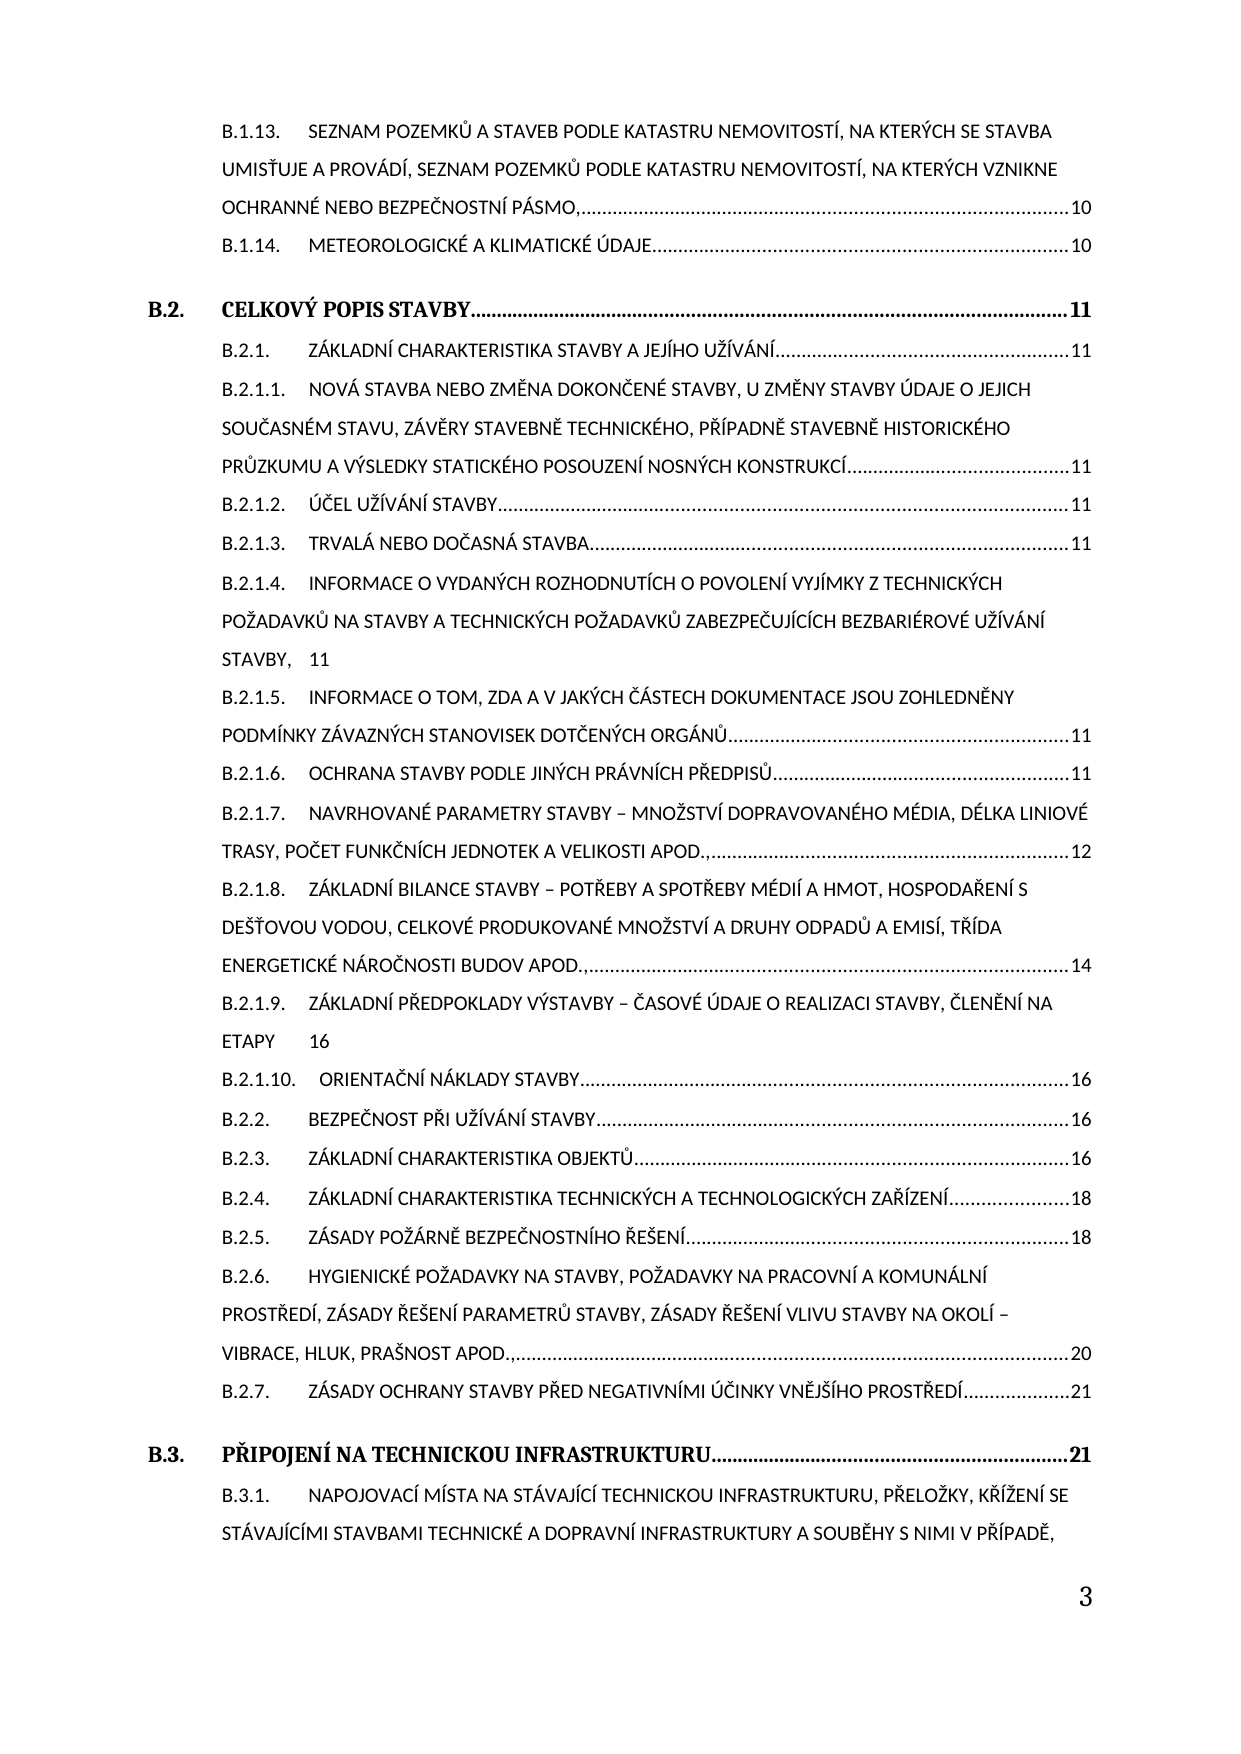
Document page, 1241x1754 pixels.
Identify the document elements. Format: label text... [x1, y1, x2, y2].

text B.2.2. Bezpečnost při užívání stavby 16 [222, 1106, 1092, 1131]
text B.2.3. základní charakteristika objektů 16 [222, 1145, 1092, 1171]
text B.3. připojení na technickou infrastrukturu 21 [148, 1442, 1092, 1468]
text B.2.1.9. základní předpoklady výstavby – časové údaje o realizaci stavby, členění na etapy 16 [222, 990, 1092, 1054]
text B.2.1.3. trvalá nebo dočasná stavba 11 [222, 530, 1092, 556]
text B.1.14. Meteorologické a klimatické údaje 10 [222, 232, 1092, 258]
text B.2.6. HYGIENICKÉ POŽADAVKY NA STAVBY, POŽADAVKY NA PRACOVNÍ A KOMUNÁLNÍ PROSTŘEDÍ, ZÁSADY ŘEŠENÍ PARAMETRŮ STAVBY, ZÁSADY ŘEŠENÍ VLIVU STAVBY NA OKOLÍ – VIBRACE, HLUK, PRAŠNOST APOD., 20 [222, 1263, 1092, 1365]
text B.1.13. seznam pozemků a staveb podle katastru nemovitostí, na kterých se stavba umisťuje a provádí, seznam pozemků podle katastru nemovitostí, na kterých vznikne ochraNNÉ nebo bezpečnostní pásmo, 10 [222, 118, 1092, 220]
text B.2.1.7. navrhované parametry stavby – množství dopravovaného média, délka liniové trasy, počet funkčních jednotek a velikosti apod., 12 [222, 800, 1092, 863]
text B.2.1.6. ochrana stavby podle jiných právních předpisů 11 [222, 760, 1092, 786]
text B.2.1.2. účel užívání stavby 11 [222, 491, 1092, 516]
text B.2.4. základní charakteristika technických a technologických zařízení 18 [222, 1185, 1092, 1210]
text B.2.1. základní charakteristika stavby a jejího užívání 11 [222, 337, 1092, 363]
text B.2.5. zásady požárně bezpečnostního řešení 18 [222, 1224, 1092, 1249]
text B.2.1.10. orientační náklady stavby 16 [222, 1067, 1092, 1092]
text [222, 1482, 1092, 1546]
text B.2.1.8. základní bilance stavby – potřeby a spotřeby médií a hmot, hospodaření s dešťovou vodou, celkové produkované množství a druhy odpadů a emisí, třída energetické náročnosti budov apod., 14 [222, 876, 1092, 978]
text B.2.1.1. nová stavba nebo změna dokončené stavby, u změny stavby údaje o jejich současném stavu, závěry stavebně technického, případně stavebně historického průzkumu a výsledky statického posouzení nosných konstrukcí 11 [222, 377, 1092, 478]
text B.2.7. ZÁSADY OCHRANY STAVBY PŘED NEGATIVNÍMI ÚČINKY VNĚJŠÍHO PROSTŘEDÍ 21 [222, 1378, 1092, 1403]
text B.2.1.4. Informace o vydaných rozhodnutích o povolení vyjímky z technických požadavků na stavby a technických požadavků zabezpečujících bezbariérové užívání stavby, 11 [222, 570, 1092, 671]
text B.2.1.5. informace o tom, zda a v jakých částech dokumentace jsou zohledněny podmínky závazných stanovisek dotčených orgánů 11 [222, 684, 1092, 748]
text B.2. Celkový popis stavby 11 [148, 297, 1092, 323]
